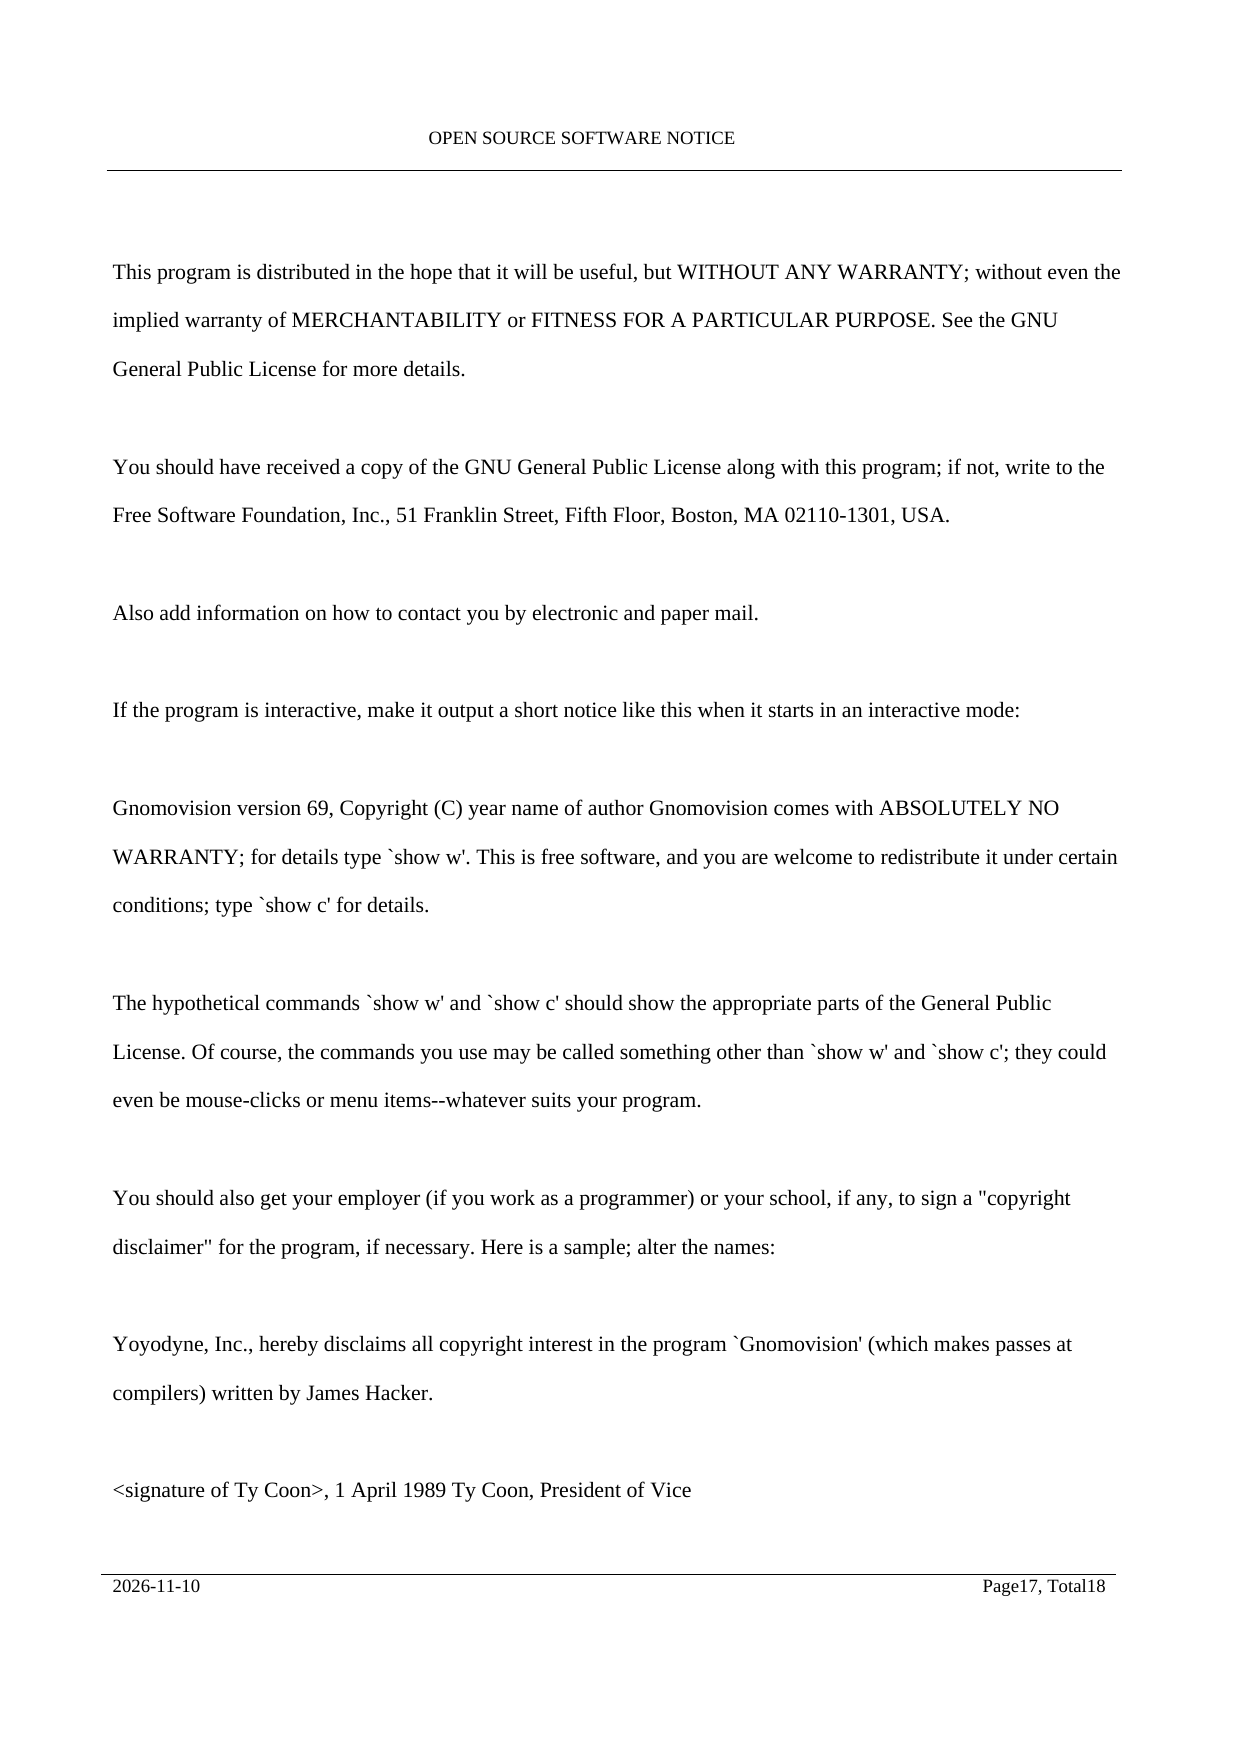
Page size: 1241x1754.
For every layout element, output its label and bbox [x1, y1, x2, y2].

text [112, 206, 1128, 1506]
